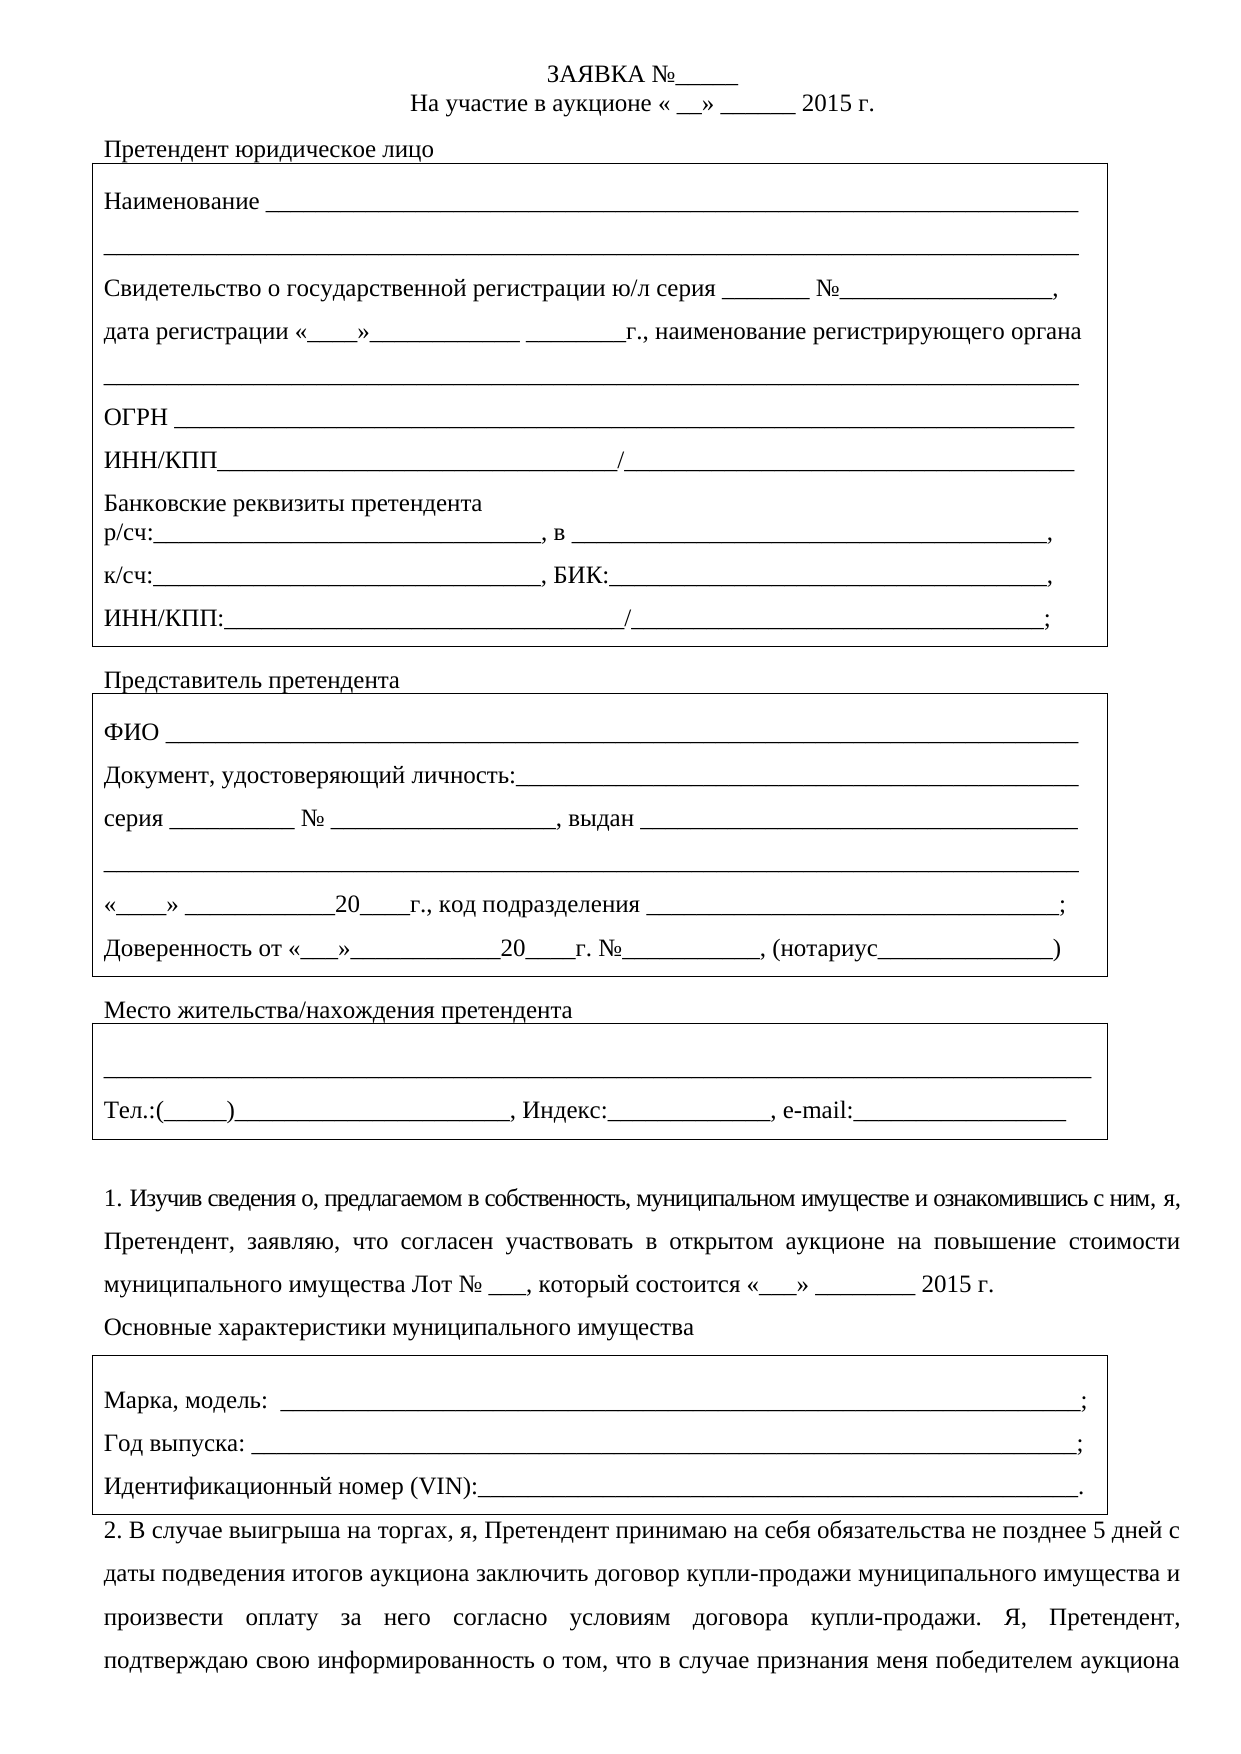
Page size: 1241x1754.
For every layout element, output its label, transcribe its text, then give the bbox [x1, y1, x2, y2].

table_header _______________________________________________________________________________ Тел.:(_____)______________________, Индекс:_____________, e-mail:_________________ [93, 1024, 1107, 1138]
table_header Марка, модель: ________________________________________________________________; Год выпуска: __________________________________________________________________; Идентификационный номер (VIN):________________________________________________. [93, 1356, 1107, 1514]
table_header ФИО _________________________________________________________________________ Документ, удостоверяющий личность:_____________________________________________ серия __________ № __________________, выдан ___________________________________ ______________________________________________________________________________ «____» ____________20____г., код подразделения _________________________________; Доверенность от «___»____________20____г. №___________, (нотариус______________) [93, 694, 1107, 976]
text Представитель претендента [103, 670, 1181, 693]
subtitle На участие в аукционе « __» ______ 2015 г. [103, 88, 1181, 117]
text ЗАЯВКА №_____ [103, 59, 1181, 88]
text Основные характеристики муниципального имущества [103, 1312, 1181, 1341]
text Место жительства/нахождения претендента [103, 1000, 1181, 1023]
table_header Наименование _________________________________________________________________ ______________________________________________________________________________ Свидетельство о государственной регистрации ю/л серия _______ №_________________, дата регистрации «____»____________ ________г., наименование регистрирующего органа ______________________________________________________________________________ ОГРН ________________________________________________________________________ ИНН/КПП________________________________/____________________________________ Банковские реквизиты претендента р/сч:_______________________________, в ______________________________________, к/сч:_______________________________, БИК:___________________________________, ИНН/КПП:________________________________/_________________________________; [93, 164, 1107, 646]
text Претендент юридическое лицо [103, 139, 1181, 162]
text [103, 1515, 1181, 1673]
text 1. Изучив сведения о, предлагаемом в собственность, муниципальном имуществе и ознакомившись с ним, я, Претендент, заявляю, что согласен участвовать в открытом аукционе на повышение стоимости муниципального имущества Лот № ___, который состоится «___» ________ 2015 г. [103, 1183, 1181, 1298]
